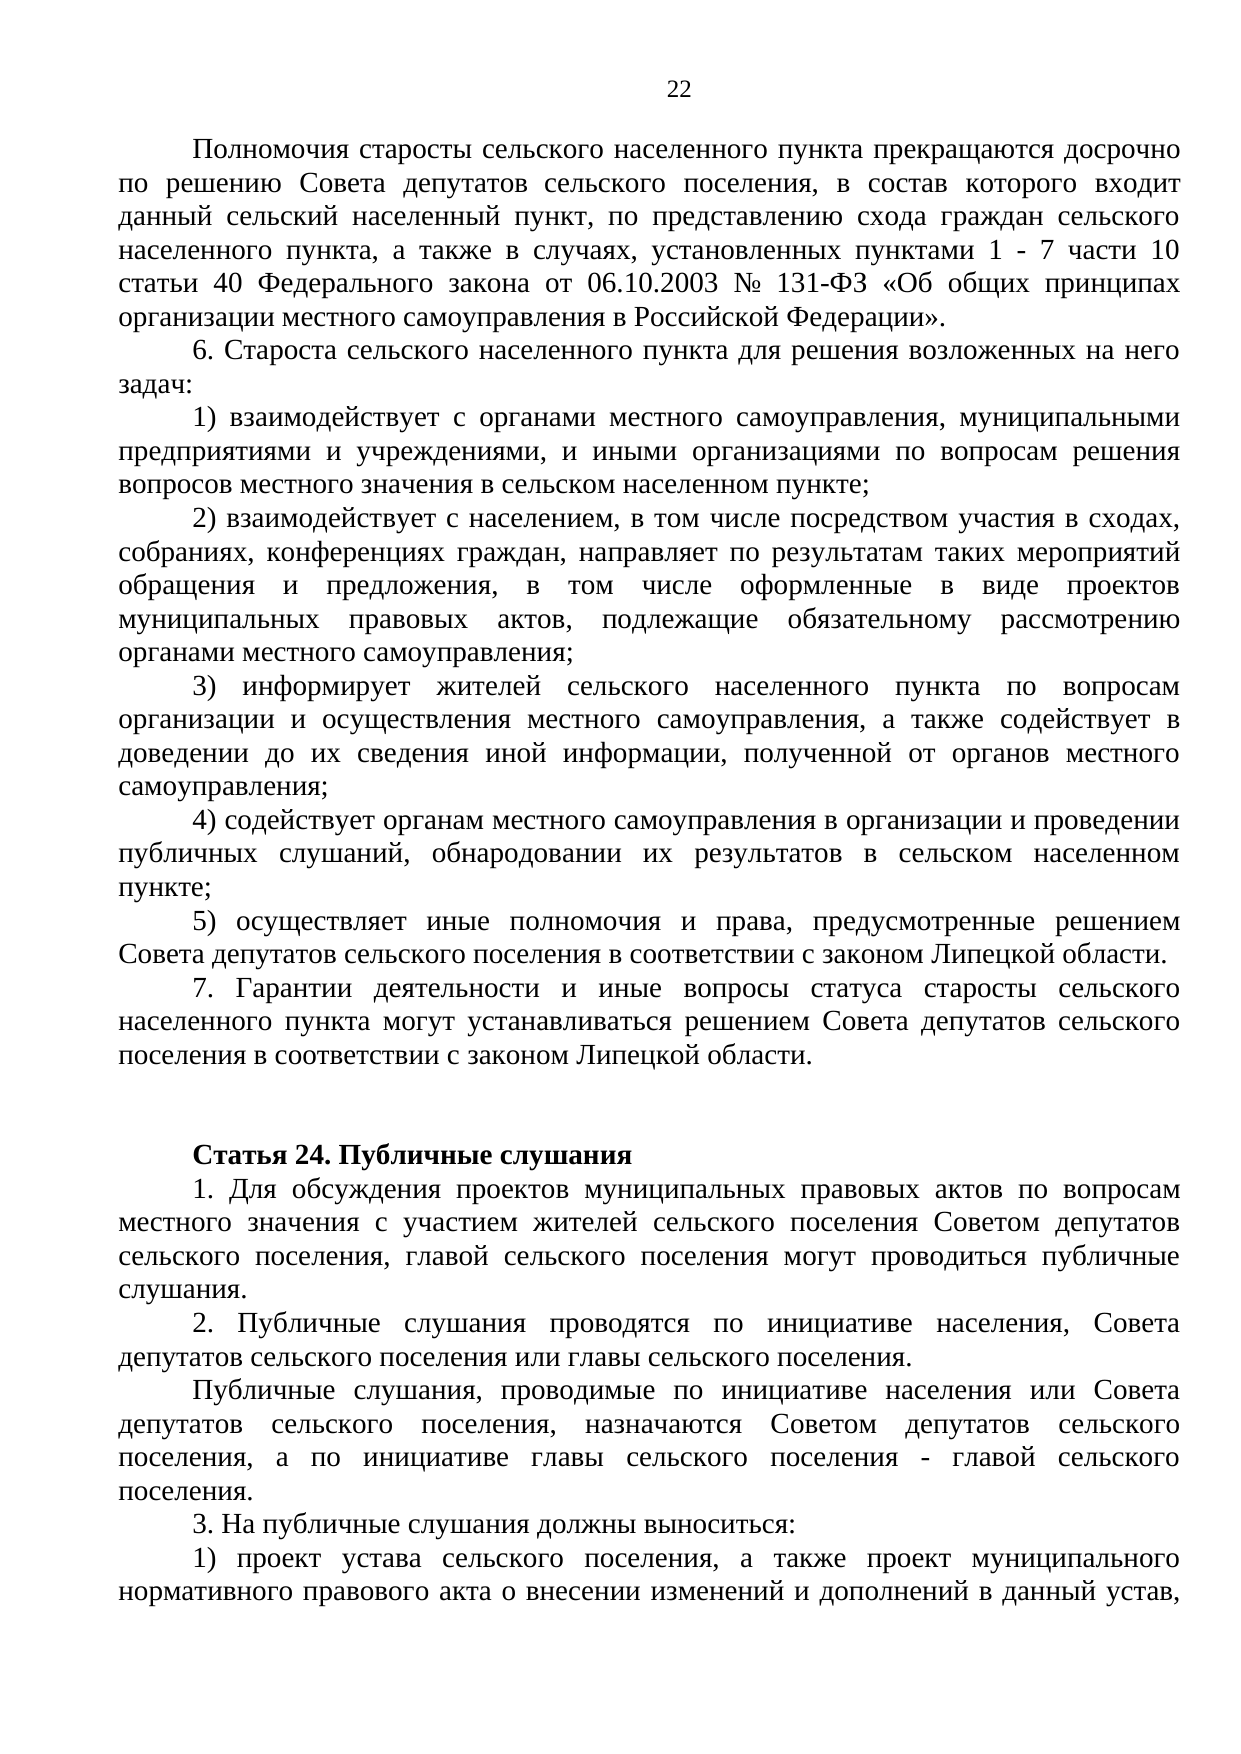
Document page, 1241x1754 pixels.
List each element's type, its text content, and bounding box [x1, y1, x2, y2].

text 3) информирует жителей сельского населенного пункта по вопросам организации и осуществления местного самоуправления, а также содействует в доведении до их сведения иной информации, полученной от органов местного самоуправления; [118, 668, 1181, 802]
text 4) содействует органам местного самоуправления в организации и проведении публичных слушаний, обнародовании их результатов в сельском населенном пункте; [118, 802, 1181, 903]
text 1. Для обсуждения проектов муниципальных правовых актов по вопросам местного значения с участием жителей сельского поселения Советом депутатов сельского поселения, главой сельского поселения могут проводиться публичные слушания. [118, 1171, 1181, 1305]
text 2. Публичные слушания проводятся по инициативе населения, Совета депутатов сельского поселения или главы сельского поселения. [118, 1305, 1181, 1372]
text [118, 1540, 1181, 1607]
text 5) осуществляет иные полномочия и права, предусмотренные решением Совета депутатов сельского поселения в соответствии с законом Липецкой области. [118, 903, 1181, 970]
text Статья 24. Публичные слушания [118, 1137, 1181, 1171]
text Публичные слушания, проводимые по инициативе населения или Совета депутатов сельского поселения, назначаются Советом депутатов сельского поселения, а по инициативе главы сельского поселения - главой сельского поселения. [118, 1372, 1181, 1506]
text 7. Гарантии деятельности и иные вопросы статуса старосты сельского населенного пункта могут устанавливаться решением Совета депутатов сельского поселения в соответствии с законом Липецкой области. [118, 970, 1181, 1070]
text 1) взаимодействует с органами местного самоуправления, муниципальными предприятиями и учреждениями, и иными организациями по вопросам решения вопросов местного значения в сельском населенном пункте; [118, 399, 1181, 500]
text Полномочия старосты сельского населенного пункта прекращаются досрочно по решению Совета депутатов сельского поселения, в состав которого входит данный сельский населенный пункт, по представлению схода граждан сельского населенного пункта, а также в случаях, установленных пунктами 1 - 7 части 10 статьи 40 Федерального закона от 06.10.2003 № 131-ФЗ «Об общих принципах организации местного самоуправления в Российской Федерации». [118, 131, 1181, 332]
text 6. Староста сельского населенного пункта для решения возложенных на него задач: [118, 332, 1181, 399]
text 2) взаимодействует с населением, в том числе посредством участия в сходах, собраниях, конференциях граждан, направляет по результатам таких мероприятий обращения и предложения, в том числе оформленные в виде проектов муниципальных правовых актов, подлежащие обязательному рассмотрению органами местного самоуправления; [118, 500, 1181, 668]
text 3. На публичные слушания должны выноситься: [118, 1506, 1181, 1540]
